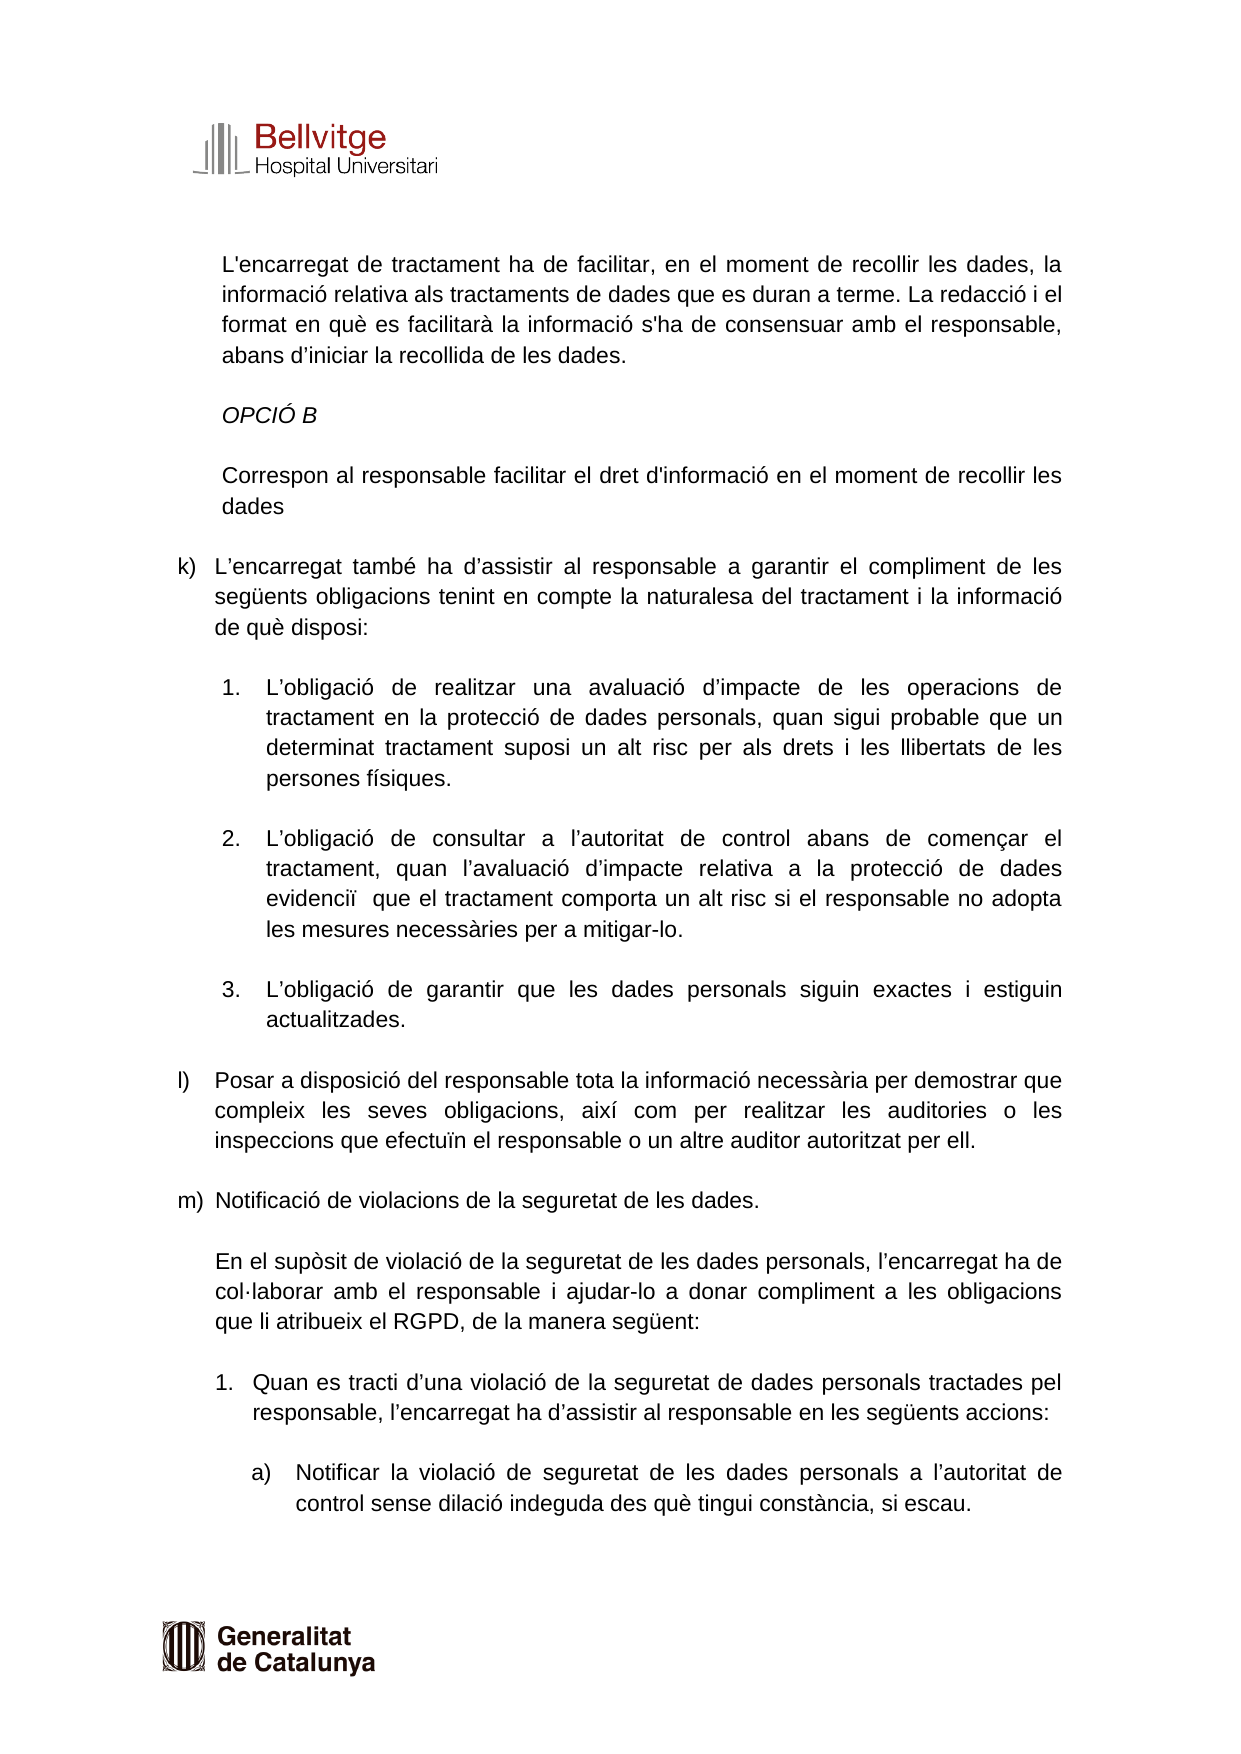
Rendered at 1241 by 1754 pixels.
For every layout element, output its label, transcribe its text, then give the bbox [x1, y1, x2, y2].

list L’obligació de realitzar una avaluació d’impacte de les operacions de tractament en la protecció de dades personals, quan sigui probable que un determinat tractament suposi un alt risc per als drets i les llibertats de les persones físiques. [222, 674, 1063, 791]
list Notificació de violacions de la seguretat de les dades. [177, 1187, 1063, 1214]
list L’encarregat també ha d’assistir al responsable a garantir el compliment de les següents obligacions tenint en compte la naturalesa del tractament i la informació de què disposi: [177, 553, 1063, 640]
text Correspon al responsable facilitar el dret d'informació en el moment de recollir les dades [222, 462, 1063, 519]
picture [177, 107, 453, 192]
text OPCIÓ B [177, 402, 1063, 428]
list L’obligació de garantir que les dades personals siguin exactes i estiguin actualitzades. [222, 976, 1063, 1033]
list En el supòsit de violació de la seguretat de les dades personals, l’encarregat ha de col·laborar amb el responsable i ajudar-lo a donar compliment a les obligacions que li atribueix el RGPD, de la manera següent: [215, 1248, 1063, 1335]
list Posar a disposició del responsable tota la informació necessària per demostrar que compleix les seves obligacions, així com per realitzar les auditories o les inspeccions que efectuïn el responsable o un altre auditor autoritzat per ell. [177, 1067, 1063, 1153]
picture [141, 1611, 398, 1681]
list Quan es tracti d’una violació de la seguretat de dades personals tractades pel responsable, l’encarregat ha d’assistir al responsable en les següents accions: [215, 1369, 1063, 1425]
list L’obligació de consultar a l’autoritat de control abans de començar el tractament, quan l’avaluació d’impacte relativa a la protecció de dades evidenciï que el tractament comporta un alt risc si el responsable no adopta les mesures necessàries per a mitigar-lo. [222, 825, 1063, 942]
list Notificar la violació de seguretat de les dades personals a l’autoritat de control sense dilació indeguda des què tingui constància, si escau. [251, 1459, 1063, 1516]
list L'encarregat de tractament ha de facilitar, en el moment de recollir les dades, la informació relativa als tractaments de dades que es duran a terme. La redacció i el format en què es facilitarà la informació s'ha de consensuar amb el responsable, abans d’iniciar la recollida de les dades. [222, 251, 1063, 368]
